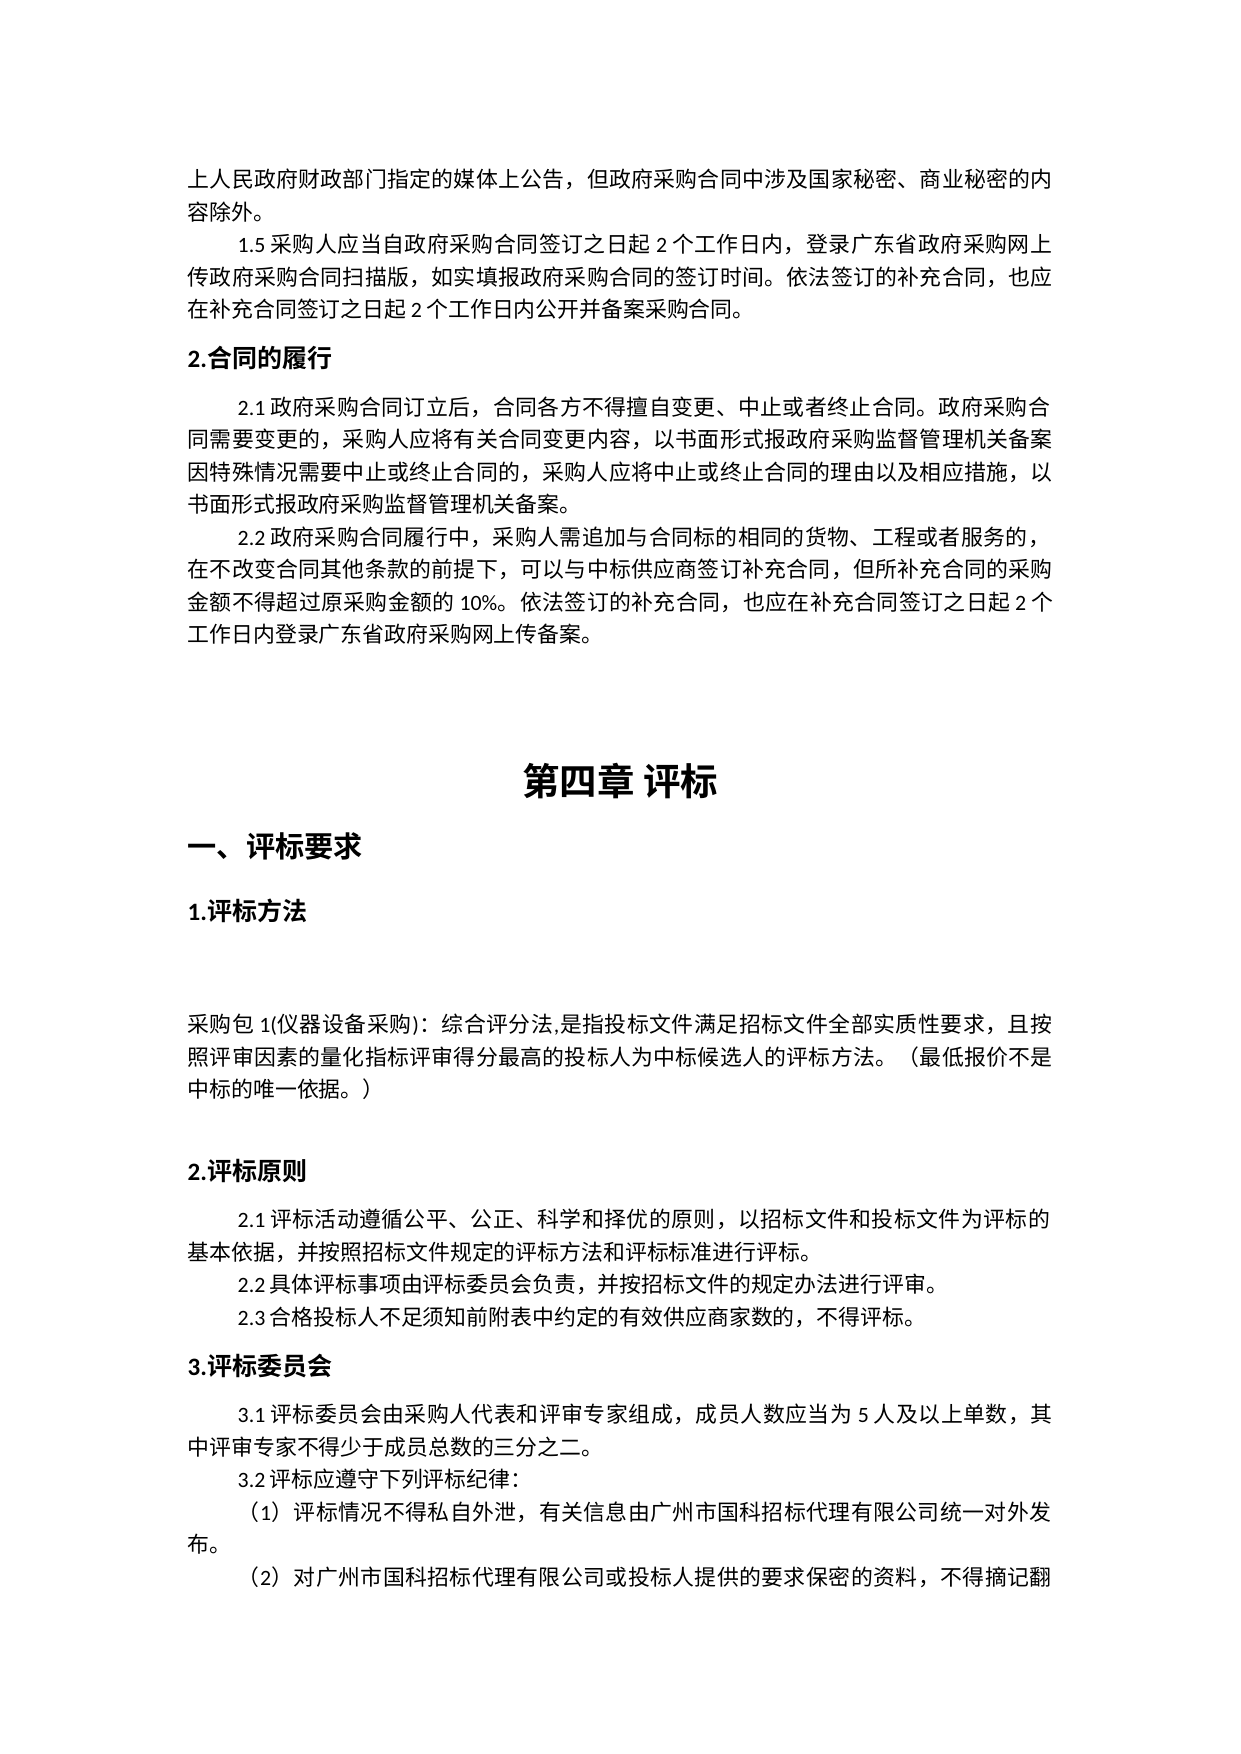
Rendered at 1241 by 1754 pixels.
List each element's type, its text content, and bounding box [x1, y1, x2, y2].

text （1）评标情况不得私自外泄，有关信息由广州市国科招标代理有限公司统一对外发布。 [187, 1494, 1053, 1559]
text 3.1评标委员会由采购人代表和评审专家组成，成员人数应当为5人及以上单数，其中评审专家不得少于成员总数的三分之二。 [187, 1397, 1053, 1462]
text 2.2具体评标事项由评标委员会负责，并按招标文件的规定办法进行评审。 [187, 1267, 1053, 1299]
text 2.1政府采购合同订立后，合同各方不得擅自变更、中止或者终止合同。政府采购合同需要变更的，采购人应将有关合同变更内容，以书面形式报政府采购监督管理机关备案；因特殊情况需要中止或终止合同的，采购人应将中止或终止合同的理由以及相应措施，以书面形式报政府采购监督管理机关备案。 [187, 389, 1053, 519]
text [187, 162, 1053, 227]
text 2.合同的履行 [187, 324, 1053, 389]
text 2.1评标活动遵循公平、公正、科学和择优的原则，以招标文件和投标文件为评标的基本依据，并按照招标文件规定的评标方法和评标标准进行评标。 [187, 1202, 1053, 1267]
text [187, 1559, 1053, 1592]
text 2.评标原则 [187, 1137, 1053, 1202]
text 第四章 评标 [187, 747, 1053, 812]
text 一、评标要求 [187, 812, 1053, 877]
text 采购包1(仪器设备采购)：综合评分法,是指投标文件满足招标文件全部实质性要求，且按照评审因素的量化指标评审得分最高的投标人为中标候选人的评标方法。（最低报价不是中标的唯一依据。） [187, 1007, 1053, 1104]
text 1.评标方法 [187, 877, 1053, 942]
text 3.2评标应遵守下列评标纪律： [187, 1462, 1053, 1494]
text 1.5采购人应当自政府采购合同签订之日起2个工作日内，登录广东省政府采购网上传政府采购合同扫描版，如实填报政府采购合同的签订时间。依法签订的补充合同，也应在补充合同签订之日起2个工作日内公开并备案采购合同。 [187, 227, 1053, 324]
text 2.2政府采购合同履行中，采购人需追加与合同标的相同的货物、工程或者服务的，在不改变合同其他条款的前提下，可以与中标供应商签订补充合同，但所补充合同的采购金额不得超过原采购金额的10%。依法签订的补充合同，也应在补充合同签订之日起2个工作日内登录广东省政府采购网上传备案。 [187, 519, 1053, 649]
text 2.3合格投标人不足须知前附表中约定的有效供应商家数的，不得评标。 [187, 1299, 1053, 1332]
text 3.评标委员会 [187, 1332, 1053, 1397]
